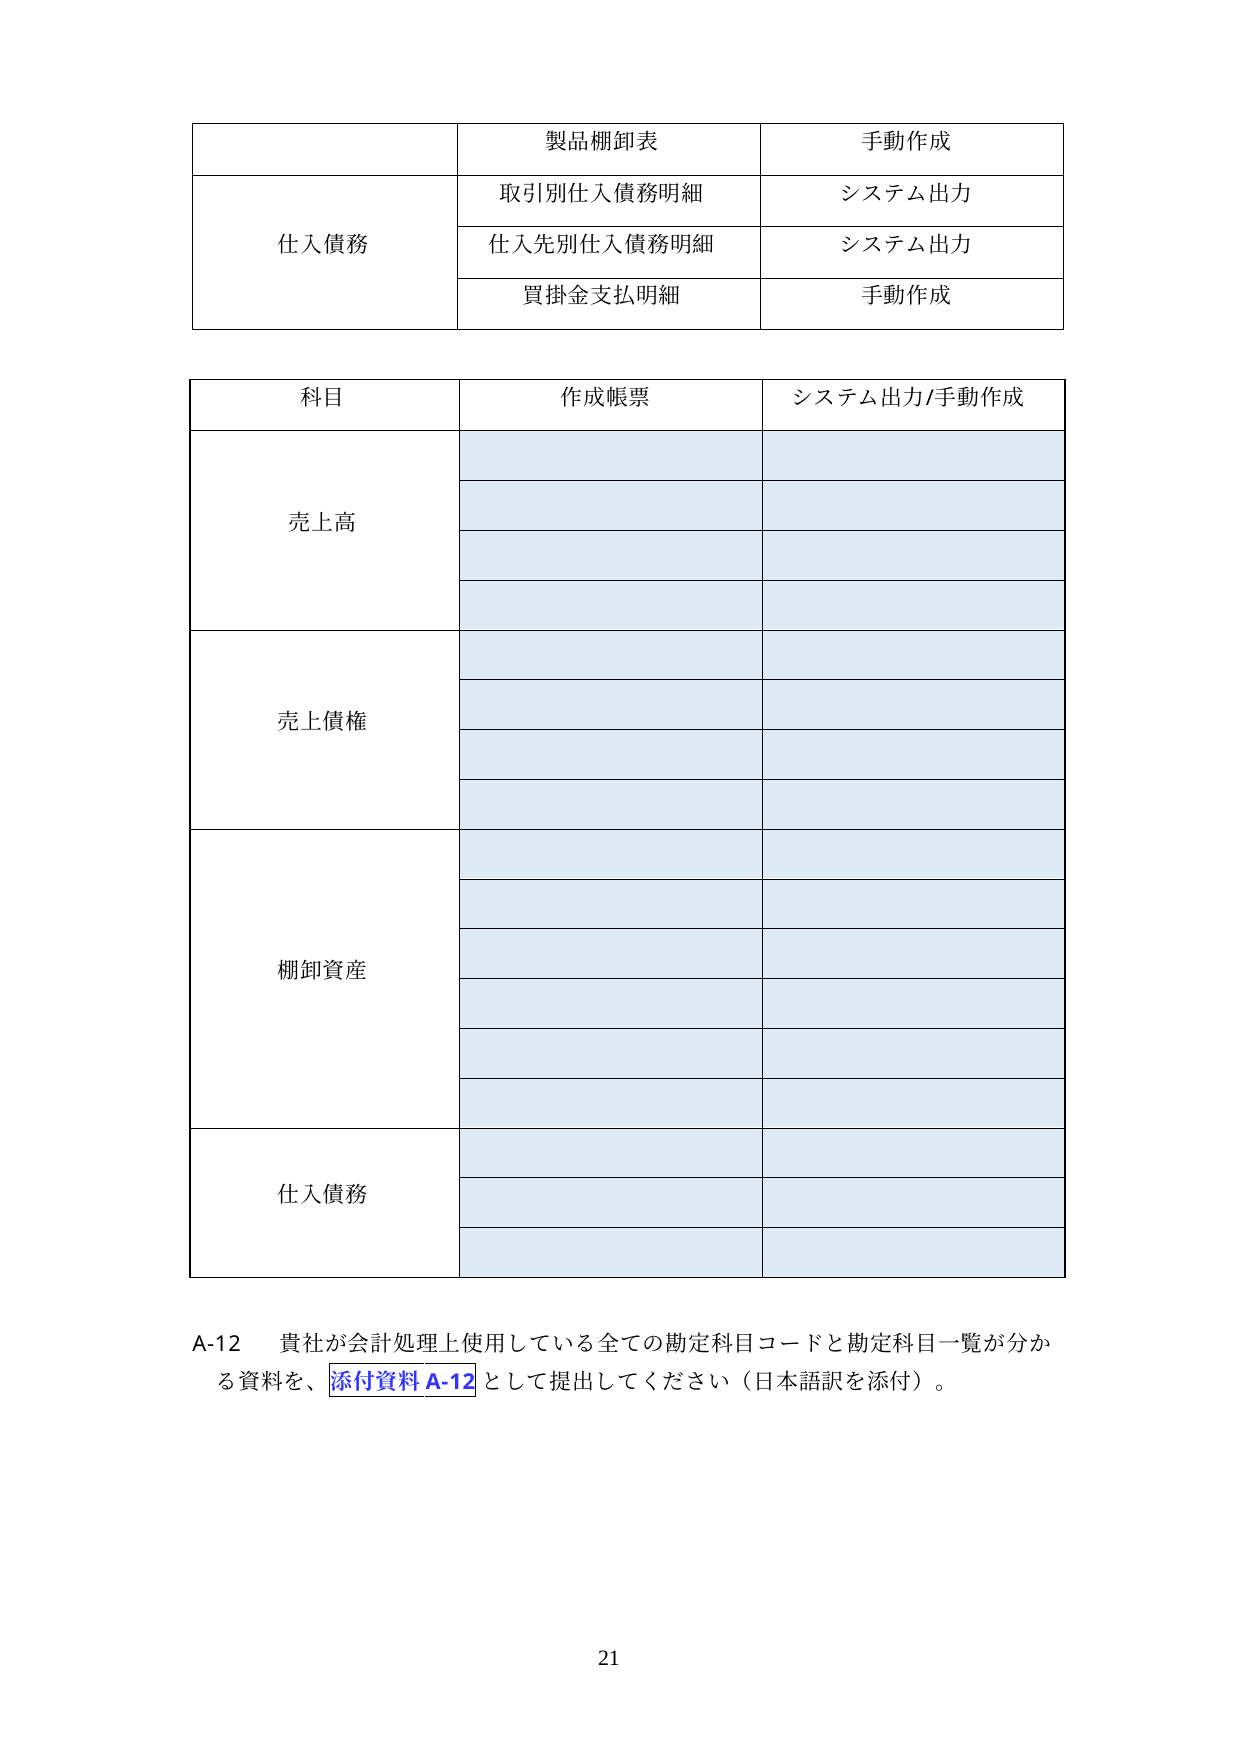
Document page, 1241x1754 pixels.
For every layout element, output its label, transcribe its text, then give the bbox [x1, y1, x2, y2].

table_cell [460, 1178, 762, 1227]
table_cell [763, 1178, 1064, 1227]
table_header システム出力/手動作成 [763, 380, 1064, 430]
table_cell [763, 481, 1064, 530]
table_cell [763, 979, 1064, 1028]
table_cell [460, 680, 762, 729]
table_cell 仕入先別仕入債務明細 [458, 227, 760, 278]
table_cell [763, 780, 1064, 829]
table_cell [763, 880, 1064, 928]
table_cell 手動作成 [761, 279, 1063, 329]
table_cell [460, 780, 762, 829]
table_header 作成帳票 [460, 380, 762, 430]
table_cell 仕入債務 [191, 1129, 459, 1277]
table_cell [763, 730, 1064, 779]
table_cell [460, 929, 762, 978]
table_cell 製品棚卸表 [458, 124, 760, 175]
list 貴社が会計処理上使用している全ての勘定科目コードと勘定科目一覧が分かる資料を、添付資料A-12として提出してください（日本語訳を添付）。 [192, 1327, 1063, 1397]
table_cell [460, 631, 762, 679]
table_cell [763, 581, 1064, 629]
table_cell システム出力 [761, 227, 1063, 278]
table_cell [460, 730, 762, 779]
table_cell [763, 1029, 1064, 1078]
table_cell [763, 929, 1064, 978]
table_cell [763, 1079, 1064, 1127]
table_cell 買掛金支払明細 [458, 279, 760, 329]
table_cell 棚卸資産 [191, 830, 459, 1127]
table_cell システム出力 [761, 176, 1063, 226]
table_cell [763, 830, 1064, 878]
table_cell [763, 531, 1064, 580]
table_cell [460, 581, 762, 629]
table_cell 手動作成 [761, 124, 1063, 175]
table_cell 仕入債務 [193, 176, 457, 329]
table_cell 売上債権 [191, 631, 459, 829]
table_cell [763, 1228, 1064, 1277]
table_cell [763, 1129, 1064, 1177]
table_cell [460, 1079, 762, 1127]
table_cell [763, 631, 1064, 679]
table_cell 取引別仕入債務明細 [458, 176, 760, 226]
table_cell [763, 431, 1064, 480]
table_cell [460, 431, 762, 480]
table_cell [460, 979, 762, 1028]
table_cell [460, 880, 762, 928]
table_cell [460, 1029, 762, 1078]
table_cell [763, 680, 1064, 729]
table_cell [460, 531, 762, 580]
table_cell [460, 481, 762, 530]
table_header 科目 [191, 380, 459, 430]
table_cell 売上高 [191, 431, 459, 629]
table_cell [460, 1228, 762, 1277]
table_cell [460, 830, 762, 878]
table_cell [460, 1129, 762, 1177]
